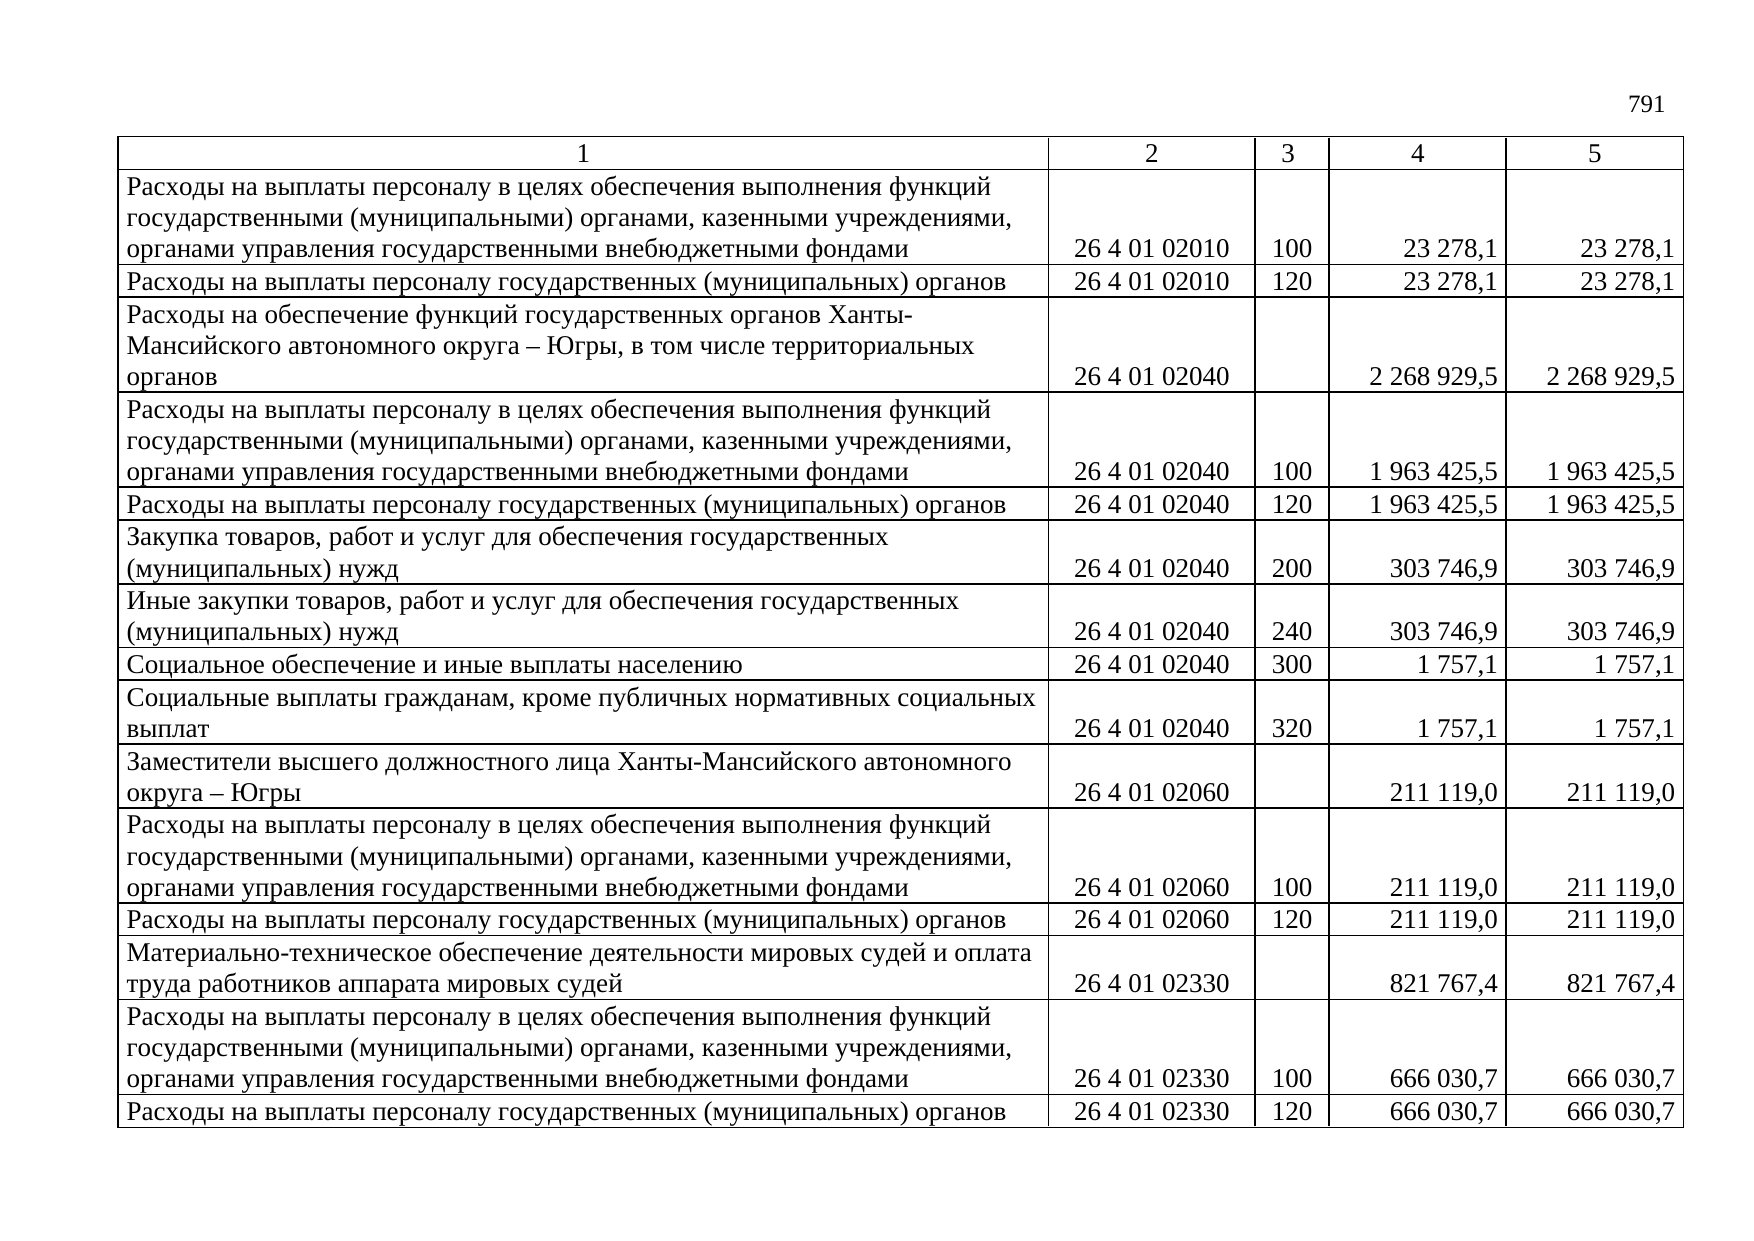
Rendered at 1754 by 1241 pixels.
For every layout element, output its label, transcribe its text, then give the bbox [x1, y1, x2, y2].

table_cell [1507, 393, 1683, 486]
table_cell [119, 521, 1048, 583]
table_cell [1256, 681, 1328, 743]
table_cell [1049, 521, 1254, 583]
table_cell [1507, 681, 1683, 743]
table_header 2 [1049, 137, 1255, 168]
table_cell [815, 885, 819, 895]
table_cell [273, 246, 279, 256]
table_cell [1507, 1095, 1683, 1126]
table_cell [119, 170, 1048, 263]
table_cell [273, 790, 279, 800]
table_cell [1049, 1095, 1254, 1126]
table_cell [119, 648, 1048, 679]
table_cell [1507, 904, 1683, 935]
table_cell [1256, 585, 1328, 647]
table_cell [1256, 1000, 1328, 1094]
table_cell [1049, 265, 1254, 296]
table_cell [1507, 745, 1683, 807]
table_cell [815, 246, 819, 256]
table_header 4 [1330, 137, 1506, 168]
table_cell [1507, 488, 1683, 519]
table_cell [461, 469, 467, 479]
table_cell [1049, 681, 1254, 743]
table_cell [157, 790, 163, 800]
table_header 5 [1507, 137, 1683, 168]
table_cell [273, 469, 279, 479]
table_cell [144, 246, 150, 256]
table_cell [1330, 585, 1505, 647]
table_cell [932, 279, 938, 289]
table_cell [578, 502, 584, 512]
table_header 1 [119, 137, 1048, 168]
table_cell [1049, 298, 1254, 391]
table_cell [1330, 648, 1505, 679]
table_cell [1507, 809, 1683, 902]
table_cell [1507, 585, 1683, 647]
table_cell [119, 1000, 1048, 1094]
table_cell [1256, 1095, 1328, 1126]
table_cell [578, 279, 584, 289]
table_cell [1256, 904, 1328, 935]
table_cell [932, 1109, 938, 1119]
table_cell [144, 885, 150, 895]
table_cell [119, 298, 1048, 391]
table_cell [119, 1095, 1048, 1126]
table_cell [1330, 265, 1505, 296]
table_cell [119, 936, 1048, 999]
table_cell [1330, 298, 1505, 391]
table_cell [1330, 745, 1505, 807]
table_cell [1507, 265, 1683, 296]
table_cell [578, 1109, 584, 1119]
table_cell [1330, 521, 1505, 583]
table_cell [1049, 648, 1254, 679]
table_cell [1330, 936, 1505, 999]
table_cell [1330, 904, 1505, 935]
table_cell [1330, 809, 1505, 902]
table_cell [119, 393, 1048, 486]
table_header 3 [1256, 137, 1329, 168]
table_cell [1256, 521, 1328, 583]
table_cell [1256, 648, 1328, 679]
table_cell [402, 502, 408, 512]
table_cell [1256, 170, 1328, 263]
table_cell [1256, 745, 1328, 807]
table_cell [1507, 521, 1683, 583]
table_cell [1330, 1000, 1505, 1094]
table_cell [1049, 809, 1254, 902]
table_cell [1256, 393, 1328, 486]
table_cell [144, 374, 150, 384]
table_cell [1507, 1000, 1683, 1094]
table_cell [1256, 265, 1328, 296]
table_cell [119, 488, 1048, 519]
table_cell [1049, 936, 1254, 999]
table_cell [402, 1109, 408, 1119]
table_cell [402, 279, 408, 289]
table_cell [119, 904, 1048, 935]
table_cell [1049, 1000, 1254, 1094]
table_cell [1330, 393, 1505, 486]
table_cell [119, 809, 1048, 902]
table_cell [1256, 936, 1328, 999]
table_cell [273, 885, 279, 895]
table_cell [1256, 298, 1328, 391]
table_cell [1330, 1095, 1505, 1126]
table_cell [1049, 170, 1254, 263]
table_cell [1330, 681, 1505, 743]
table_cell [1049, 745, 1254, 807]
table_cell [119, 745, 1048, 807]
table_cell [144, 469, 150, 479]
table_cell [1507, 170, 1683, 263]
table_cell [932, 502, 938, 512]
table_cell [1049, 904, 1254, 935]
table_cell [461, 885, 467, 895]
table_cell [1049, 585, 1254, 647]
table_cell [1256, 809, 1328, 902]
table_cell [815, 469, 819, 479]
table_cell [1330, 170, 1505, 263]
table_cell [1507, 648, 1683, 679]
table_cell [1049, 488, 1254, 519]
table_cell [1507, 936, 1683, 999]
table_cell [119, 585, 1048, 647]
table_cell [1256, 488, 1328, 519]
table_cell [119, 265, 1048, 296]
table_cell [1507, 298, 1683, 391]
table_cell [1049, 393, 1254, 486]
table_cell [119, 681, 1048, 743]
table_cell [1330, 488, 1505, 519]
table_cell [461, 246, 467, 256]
